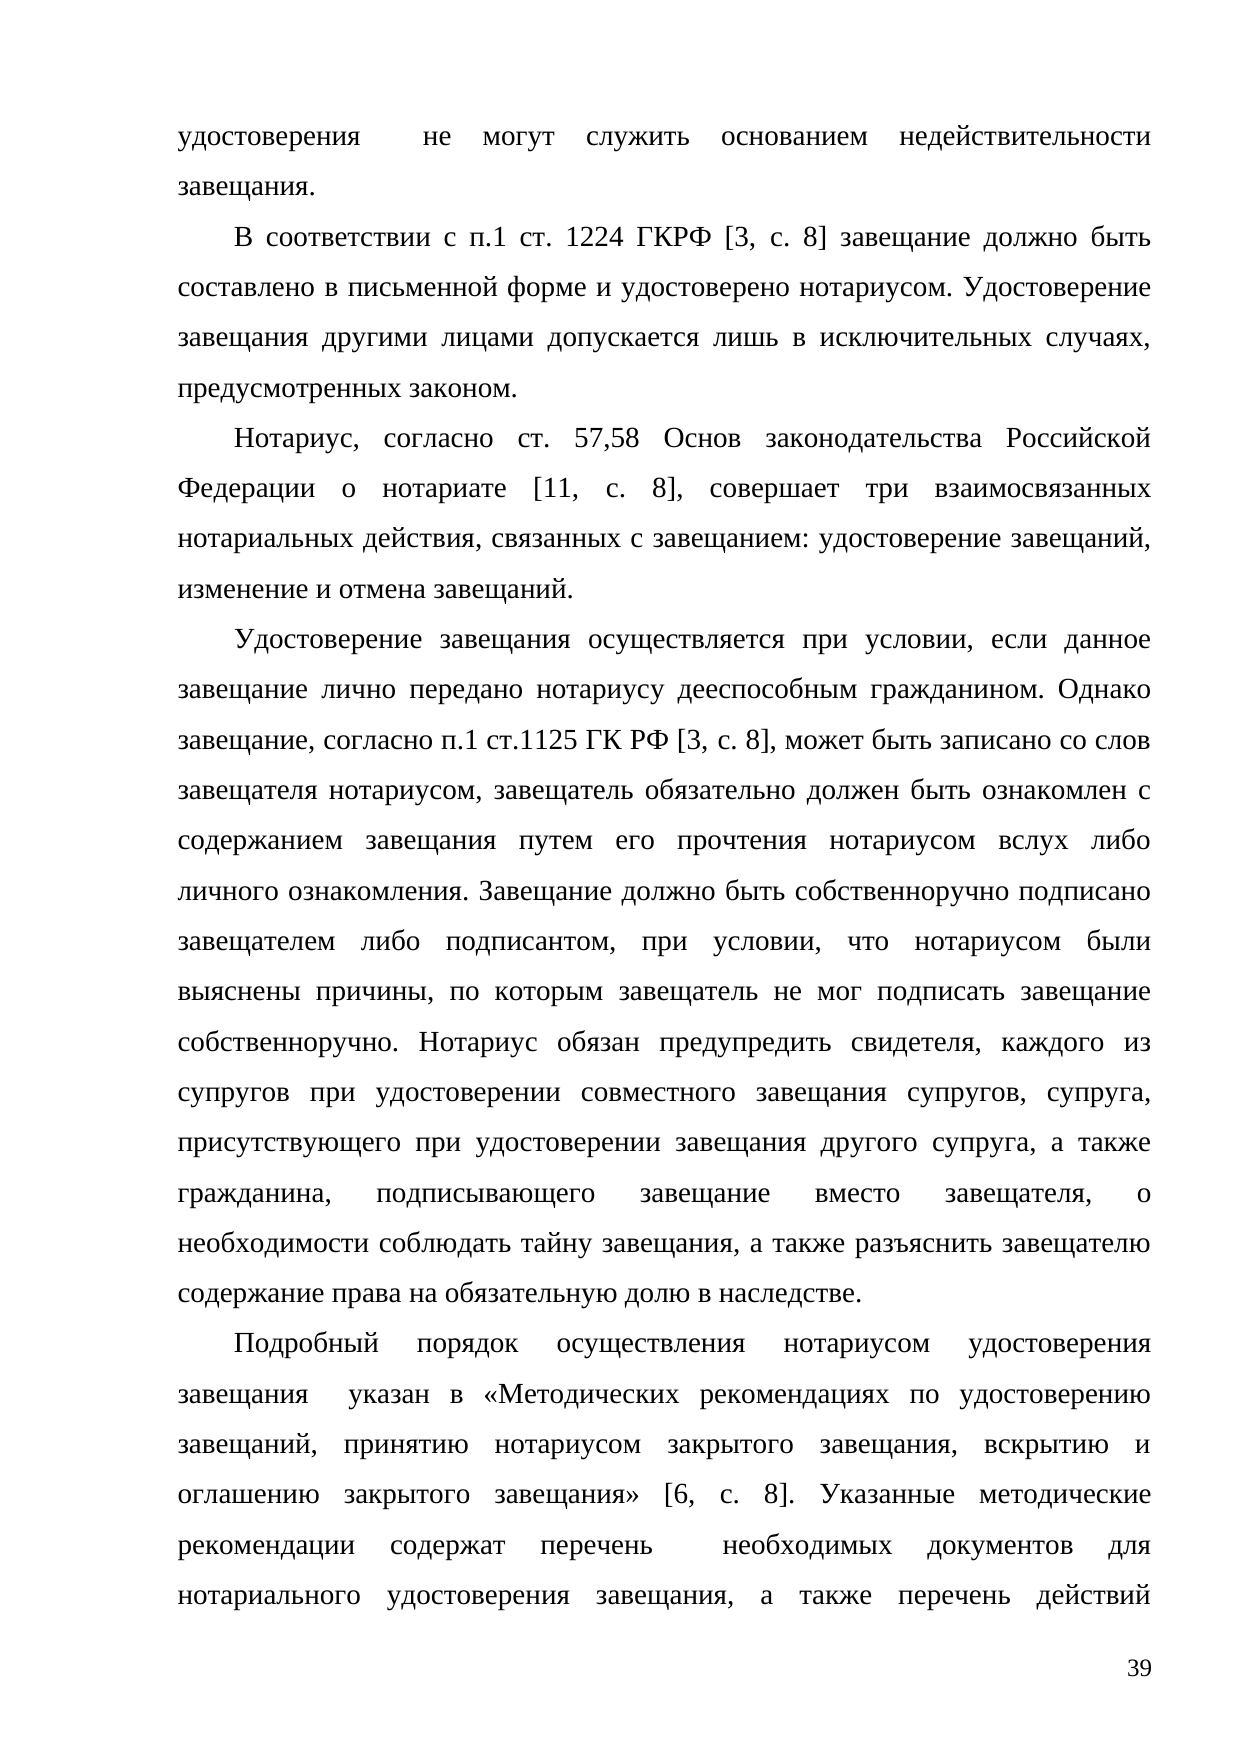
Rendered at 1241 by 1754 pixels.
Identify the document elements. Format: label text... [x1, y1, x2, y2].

text В соответствии с п.1 ст. 1224 ГКРФ [3, c. 8] завещание должно быть составлено в письменной форме и удостоверено нотариусом. Удостоверение завещания другими лицами допускается лишь в исключительных случаях, предусмотренных законом. [177, 219, 1152, 403]
text Нотариус, согласно ст. 57,58 Основ законодательства Российской Федерации о нотариате [11, c. 8], совершает три взаимосвязанных нотариальных действия, связанных с завещанием: удостоверение завещаний, изменение и отмена завещаний. [177, 420, 1152, 604]
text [177, 118, 1152, 202]
text Удостоверение завещания осуществляется при условии, если данное завещание лично передано нотариусу дееспособным гражданином. Однако завещание, согласно п.1 ст.1125 ГК РФ [3, c. 8], может быть записано со слов завещателя нотариусом, завещатель обязательно должен быть ознакомлен с содержанием завещания путем его прочтения нотариусом вслух либо личного ознакомления. Завещание должно быть собственноручно подписано завещателем либо подписантом, при условии, что нотариусом были выяснены причины, по которым завещатель не мог подписать завещание собственноручно. Нотариус обязан предупредить свидетеля, каждого из супругов при удостоверении совместного завещания супругов, супруга, присутствующего при удостоверении завещания другого супруга, а также гражданина, подписывающего завещание вместо завещателя, о необходимости соблюдать тайну завещания, а также разъяснить завещателю содержание права на обязательную долю в наследстве. [177, 621, 1152, 1309]
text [177, 1326, 1152, 1611]
